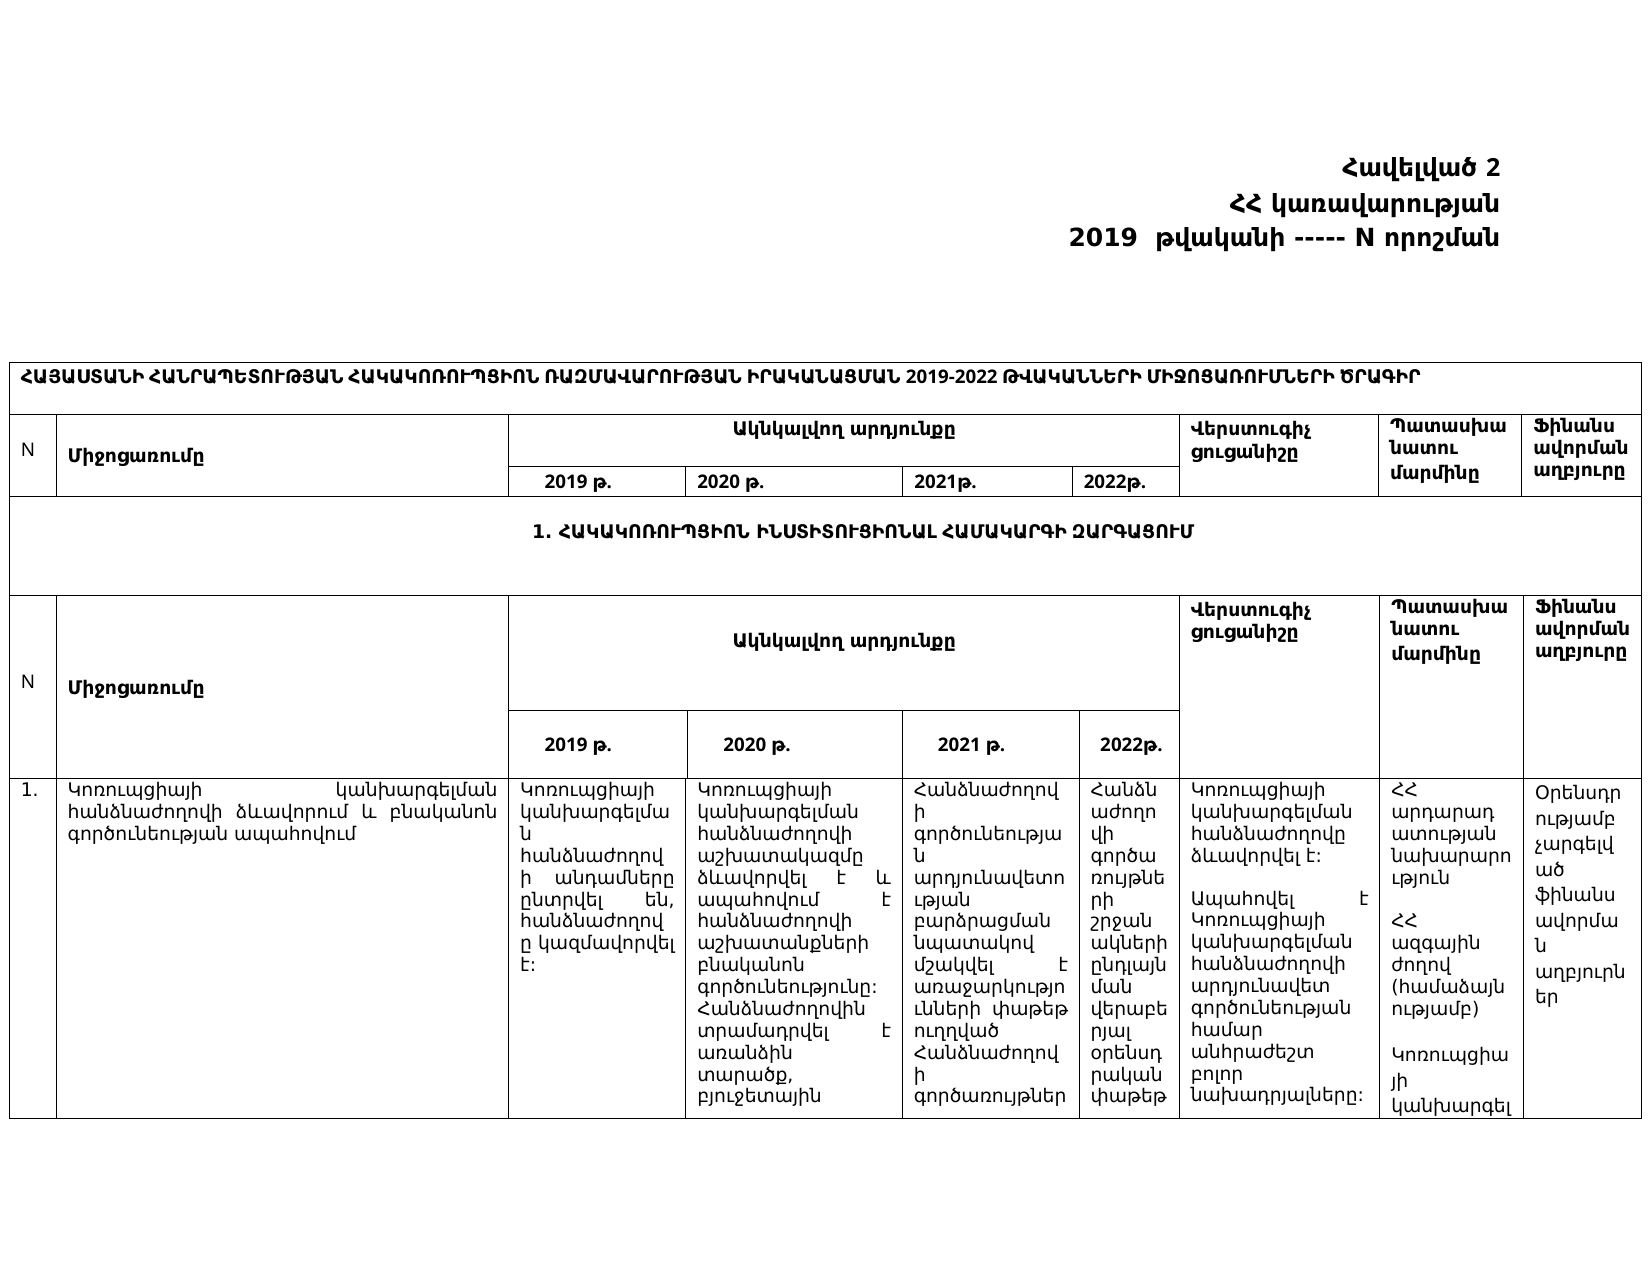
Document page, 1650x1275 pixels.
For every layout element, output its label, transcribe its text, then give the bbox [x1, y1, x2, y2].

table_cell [1080, 779, 1179, 1118]
table_cell Ֆինանսավորման աղբյուրը [1522, 415, 1641, 496]
text ՀՀ կառավարության [150, 189, 1500, 218]
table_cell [1380, 779, 1523, 1118]
table_cell 2019 թ. [509, 711, 687, 778]
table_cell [903, 779, 1079, 1118]
table_cell Վերստուգիչ ցուցանիշը [1180, 596, 1379, 778]
table_cell Միջոցառումը [57, 596, 508, 778]
table_cell N [10, 596, 56, 778]
table_cell Վերստուգիչ ցուցանիշը [1180, 415, 1378, 496]
table_cell Ակնկալվող արդյունքը [509, 415, 1179, 466]
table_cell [1524, 779, 1641, 1118]
table_cell 1. ՀԱԿԱԿՈՌՈՒՊՑԻՈՆ ԻՆՍՏԻՏՈՒՑԻՈՆԱԼ ՀԱՄԱԿԱՐԳԻ ԶԱՐԳԱՑՈՒՄ [10, 497, 1641, 595]
table_header ՀԱՅԱՍՏԱՆԻ ՀԱՆՐԱՊԵՏՈՒԹՅԱՆ ՀԱԿԱԿՈՌՈՒՊՑԻՈՆ ՌԱԶՄԱՎԱՐՈՒԹՅԱՆ ԻՐԱԿԱՆԱՑՄԱՆ 2019-2022 ԹՎԱԿԱՆՆԵՐԻ ՄԻՋՈՑԱՌՈՒՄՆԵՐԻ ԾՐԱԳԻՐ [10, 363, 1641, 414]
table_cell 2022թ. [1080, 711, 1179, 778]
table_cell Պատասխանատու մարմինը [1380, 596, 1523, 778]
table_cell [57, 779, 508, 1118]
table_cell Պատասխանատու մարմինը [1379, 415, 1521, 496]
table_cell 2020 թ. [688, 711, 902, 778]
table_cell N [10, 415, 56, 496]
table_cell 1. [10, 779, 56, 1118]
text Հավելված 2 [150, 150, 1500, 184]
text 2019 թվականի ----- N որոշման [150, 223, 1500, 252]
table_cell 2021թ. [903, 467, 1072, 496]
table_cell 2019 թ. [509, 467, 685, 496]
table_cell Ֆինանսավորման աղբյուրը [1524, 596, 1641, 778]
table_cell Միջոցառումը [57, 415, 508, 496]
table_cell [686, 779, 902, 1118]
table_cell 2022թ. [1073, 467, 1179, 496]
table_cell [1180, 779, 1379, 1118]
table_cell 2020 թ. [686, 467, 902, 496]
table_cell 2021 թ. [903, 711, 1079, 778]
table_cell Ակնկալվող արդյունքը [509, 596, 1179, 709]
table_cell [509, 779, 685, 1118]
